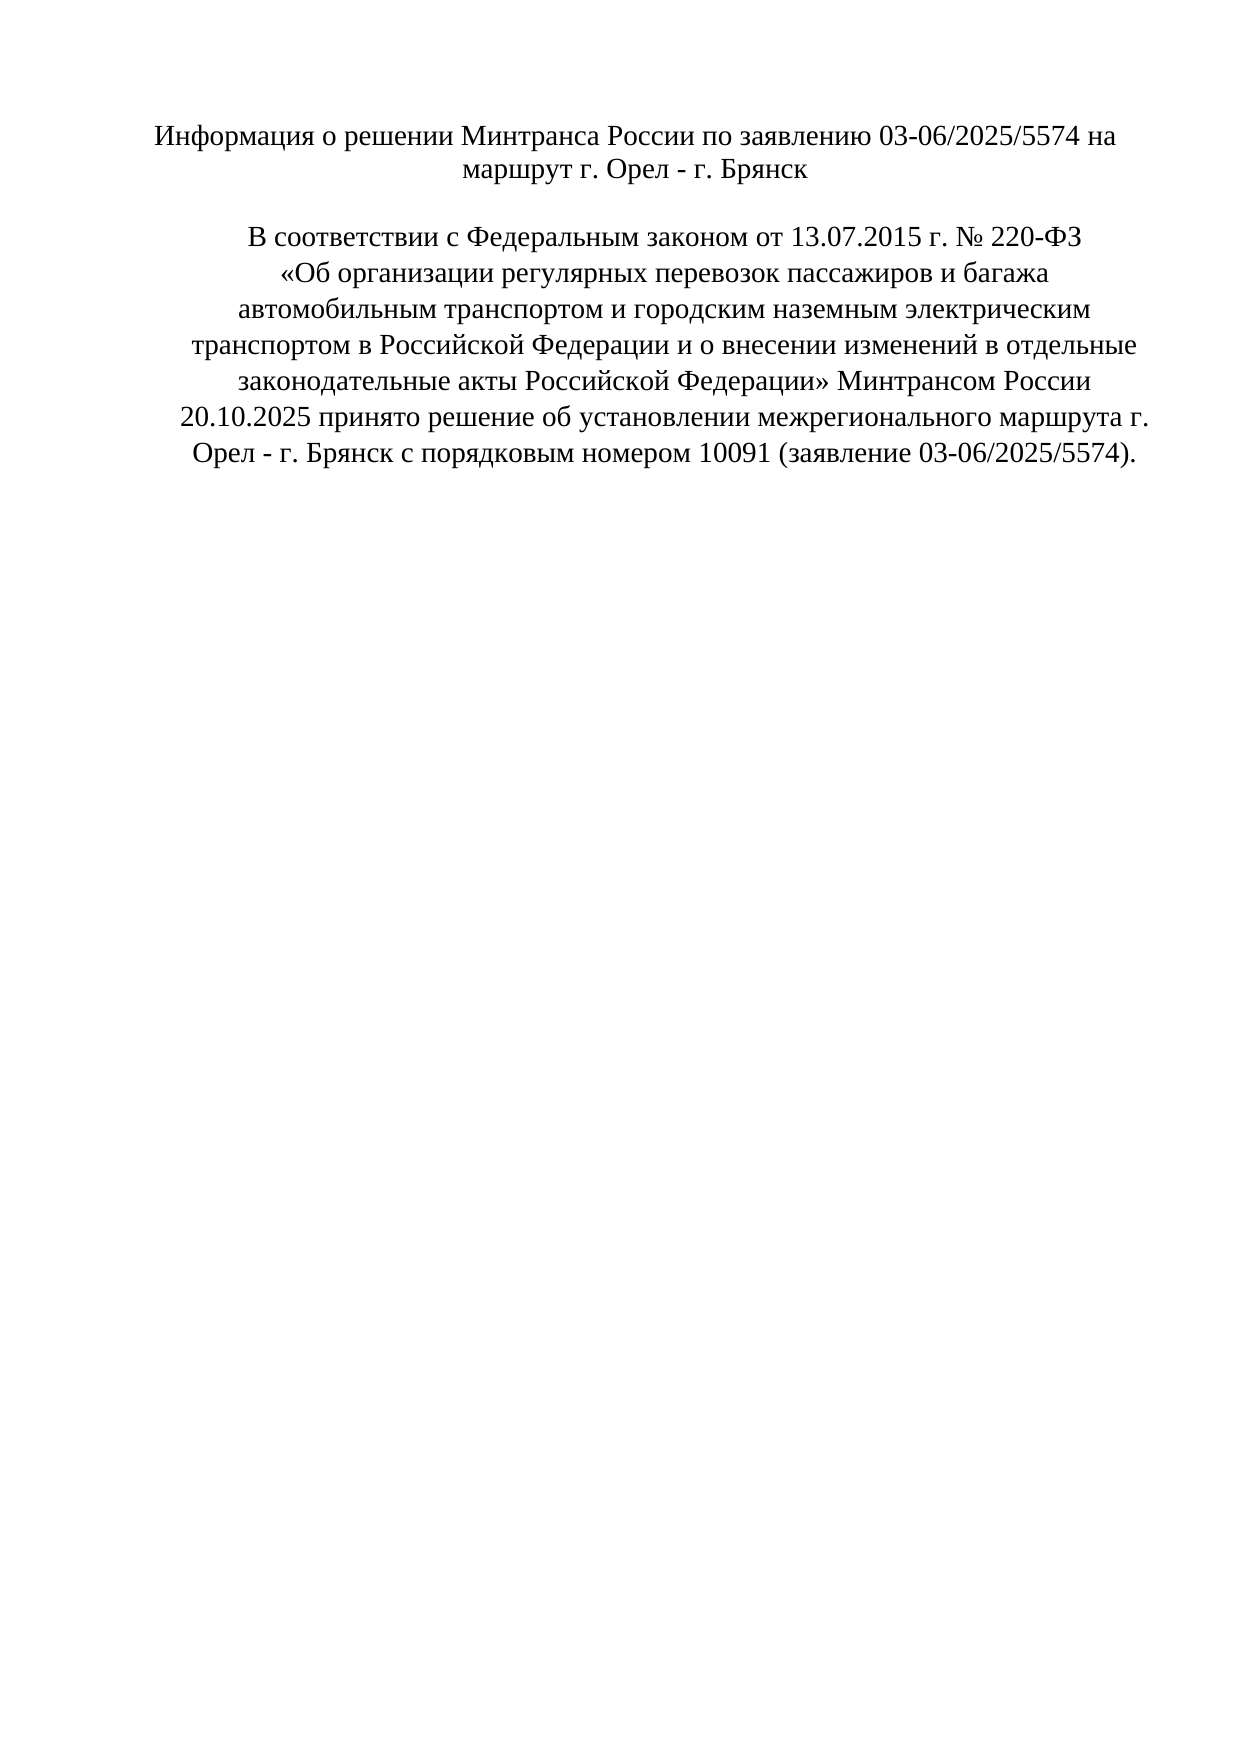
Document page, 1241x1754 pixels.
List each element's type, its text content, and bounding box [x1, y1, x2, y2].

text Информация о решении Минтранса России по заявлению 03-06/2025/5574 на маршрут г. Орел - г. Брянск [118, 118, 1152, 185]
text В соответствии с Федеральным законом от 13.07.2015 г. № 220-ФЗ «Об организации регулярных перевозок пассажиров и багажа автомобильным транспортом и городским наземным электрическим транспортом в Российской Федерации и о внесении изменений в отдельные законодательные акты Российской Федерации» Минтрансом России 20.10.2025 принято решение об установлении межрегионального маршрута г. Орел - г. Брянск с порядковым номером 10091 (заявление 03-06/2025/5574). [177, 219, 1152, 469]
